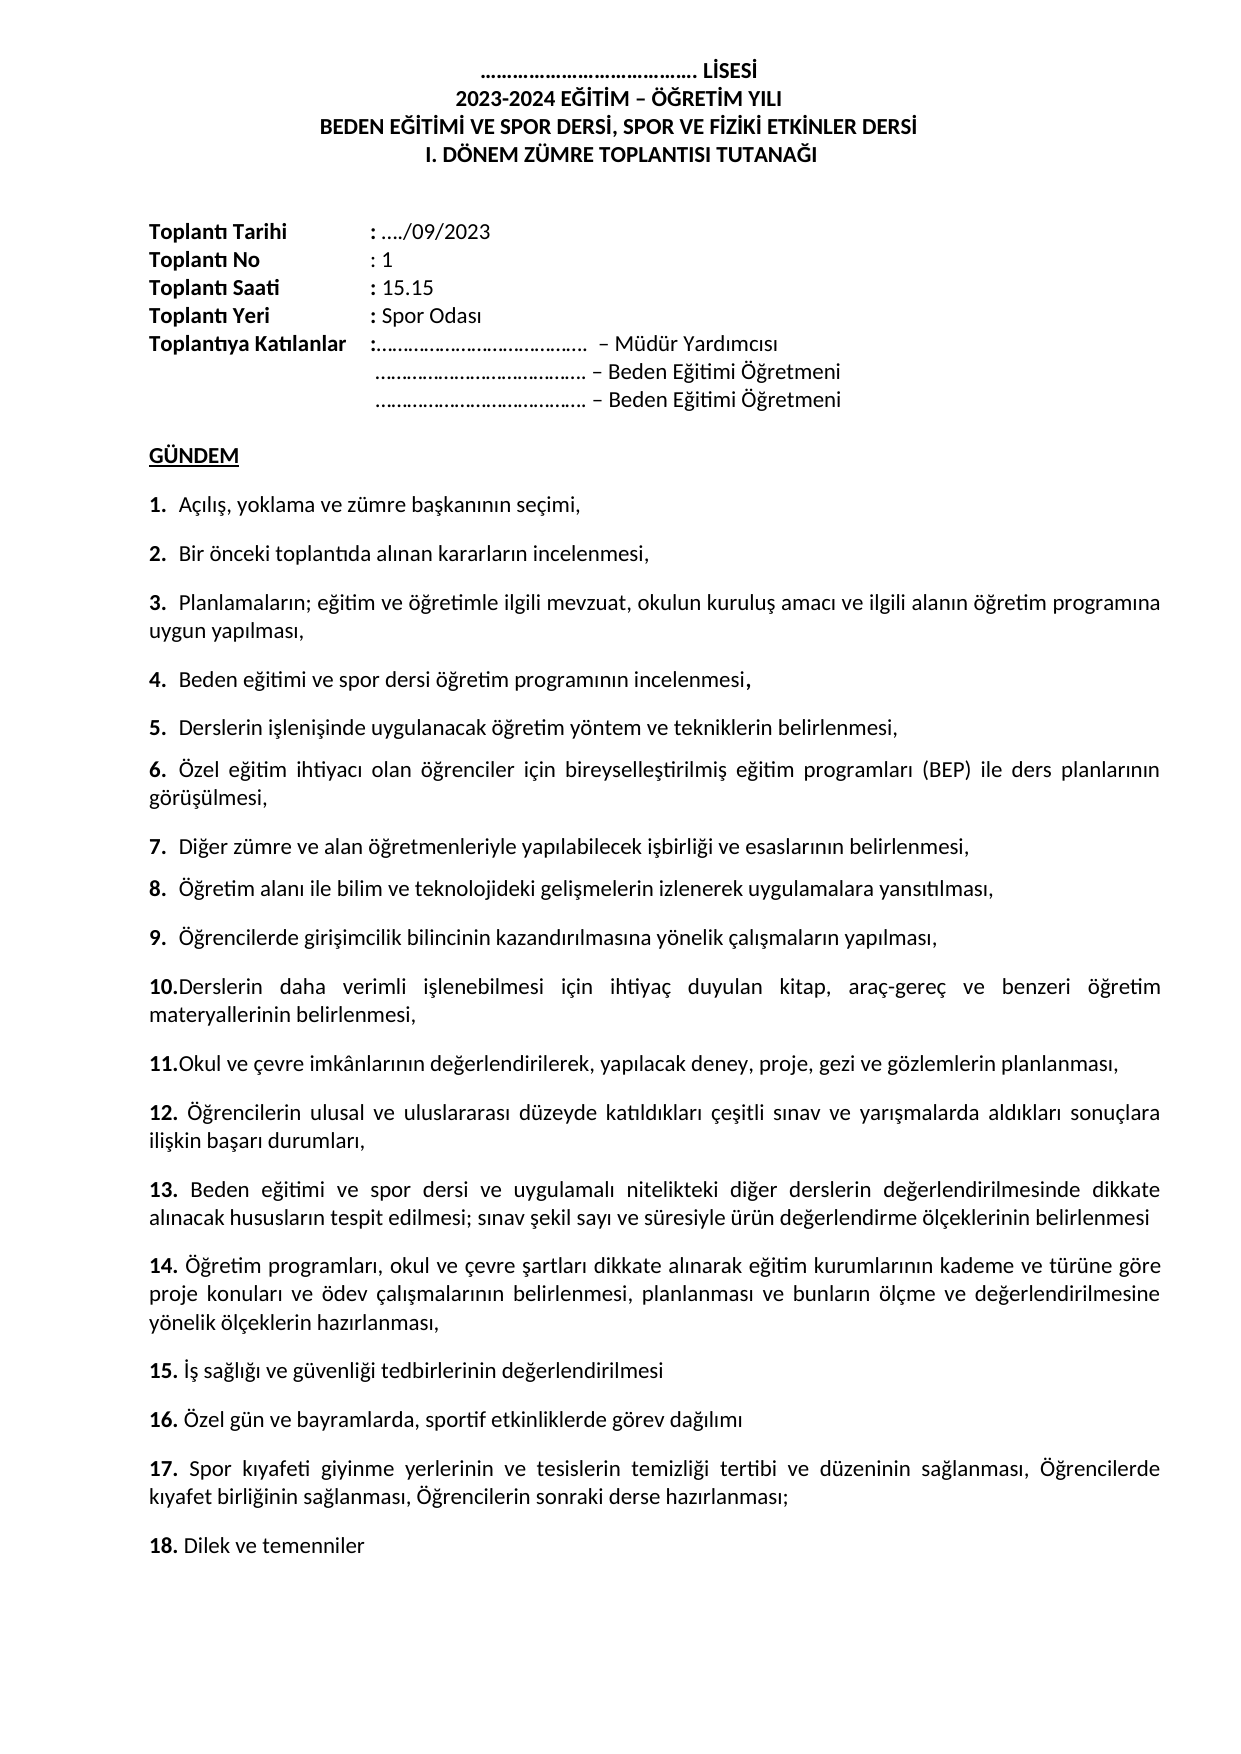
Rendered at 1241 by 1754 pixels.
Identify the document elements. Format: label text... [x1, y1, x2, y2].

list İş sağlığı ve güvenliği tedbirlerinin değerlendirilmesi [149, 1356, 1162, 1384]
list Derslerin işlenişinde uygulanacak öğretim yöntem ve tekniklerin belirlenmesi, [149, 713, 1162, 742]
list Bir önceki toplantıda alınan kararların incelenmesi, [149, 539, 1162, 567]
list Özel eğitim ihtiyacı olan öğrenciler için bireyselleştirilmiş eğitim programları (BEP) ile ders planlarının görüşülmesi, [149, 756, 1162, 812]
list Derslerin daha verimli işlenebilmesi için ihtiyaç duyulan kitap, araç-gereç ve benzeri öğretim materyallerinin belirlenmesi, [149, 972, 1162, 1028]
list Dilek ve temenniler [149, 1531, 1162, 1559]
list Açılış, yoklama ve zümre başkanının seçimi, [149, 490, 1162, 518]
list Öğretim alanı ile bilim ve teknolojideki gelişmelerin izlenerek uygulamalara yansıtılması, [149, 874, 1162, 902]
list Spor kıyafeti giyinme yerlerinin ve tesislerin temizliği tertibi ve düzeninin sağlanması, Öğrencilerde kıyafet birliğinin sağlanması, Öğrencilerin sonraki derse hazırlanması; [149, 1454, 1162, 1510]
list Öğrencilerde girişimcilik bilincinin kazandırılmasına yönelik çalışmaların yapılması, [149, 923, 1162, 951]
list Planlamaların; eğitim ve öğretimle ilgili mevzuat, okulun kuruluş amacı ve ilgili alanın öğretim programına uygun yapılması, [149, 588, 1162, 644]
list Beden eğitimi ve spor dersi ve uygulamalı nitelikteki diğer derslerin değerlendirilmesinde dikkate alınacak hususların tespit edilmesi; sınav şekil sayı ve süresiyle ürün değerlendirme ölçeklerinin belirlenmesi [149, 1175, 1162, 1231]
list Özel gün ve bayramlarda, sportif etkinliklerde görev dağılımı [149, 1405, 1162, 1433]
list Öğrencilerin ulusal ve uluslararası düzeyde katıldıkları çeşitli sınav ve yarışmalarda aldıkları sonuçlara ilişkin başarı durumları, [149, 1098, 1162, 1154]
text …………………………………. LİSESİ 2023-2024 EĞİTİM – ÖĞRETİM YILI BEDEN EĞİTİMİ VE SPOR DERSİ, SPOR VE FİZİKİ ETKİNLER DERSİ I. DÖNEM ZÜMRE TOPLANTISI TUTANAĞI [75, 56, 1162, 168]
list Diğer zümre ve alan öğretmenleriyle yapılabilecek işbirliği ve esaslarının belirlenmesi, [149, 832, 1162, 860]
list Beden eğitimi ve spor dersi öğretim programının incelenmesi, [149, 665, 1162, 693]
list Okul ve çevre imkânlarının değerlendirilerek, yapılacak deney, proje, gezi ve gözlemlerin planlanması, [149, 1049, 1162, 1077]
list Öğretim programları, okul ve çevre şartları dikkate alınarak eğitim kurumlarının kademe ve türüne göre proje konuları ve ödev çalışmalarının belirlenmesi, planlanması ve bunların ölçme ve değerlendirilmesine yönelik ölçeklerin hazırlanması, [149, 1252, 1162, 1336]
text Toplantı Tarihi : …./09/2023 Toplantı No : 1 Toplantı Saati : 15.15 Toplantı Yeri : Spor Odası Toplantıya Katılanlar :…………………………………. – Müdür Yardımcısı …………………………………. – Beden Eğitimi Öğretmeni …………………………………. – Beden Eğitimi Öğretmeni GÜNDEM [149, 189, 1162, 469]
